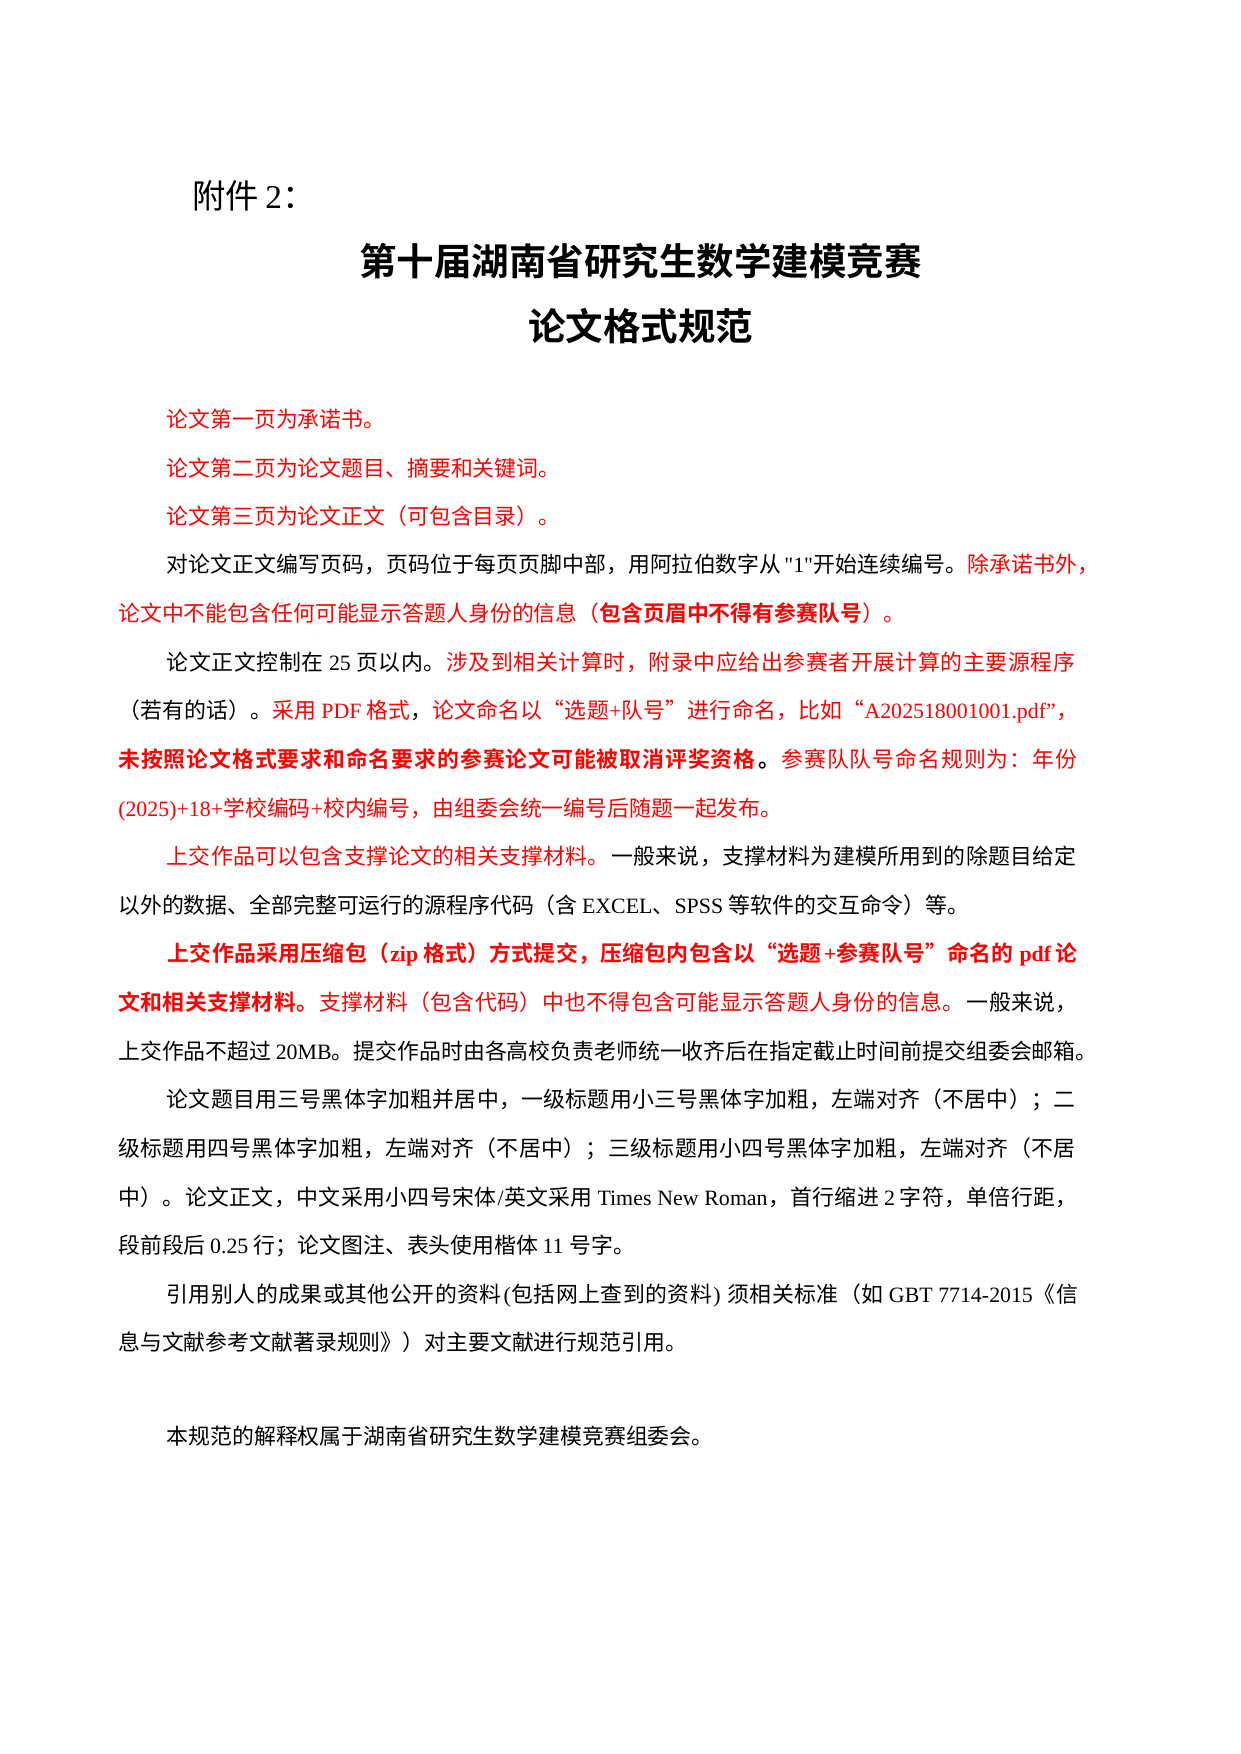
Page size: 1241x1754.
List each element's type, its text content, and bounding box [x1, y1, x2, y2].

text 第十届湖南省研究生数学建模竞赛 [118, 227, 1078, 292]
text 论文格式规范 [118, 292, 1078, 357]
text 对论文正文编写页码，页码位于每页页脚中部，用阿拉伯数字从"1"开始连续编号。除承诺书外，论文中不能包含任何可能显示答题人身份的信息（包含页眉中不得有参赛队号）。 [118, 547, 1078, 628]
text 上交作品采用压缩包（zip格式）方式提交，压缩包内包含以“选题+参赛队号”命名的pdf论文和相关支撑材料。支撑材料（包含代码）中也不得包含可能显示答题人身份的信息。一般来说，上交作品不超过20MB。提交作品时由各高校负责老师统一收齐后在指定截止时间前提交组委会邮箱。 [118, 936, 1078, 1066]
text 论文正文控制在25页以内。涉及到相关计算时，附录中应给出参赛者开展计算的主要源程序（若有的话）。采用PDF格式，论文命名以“选题+队号”进行命名，比如“A202518001001.pdf”，未按照论文格式要求和命名要求的参赛论文可能被取消评奖资格。参赛队队号命名规则为：年份(2025)+18+学校编码+校内编号，由组委会统一编号后随题一起发布。 [118, 644, 1078, 823]
text 本规范的解释权属于湖南省研究生数学建模竞赛组委会。 [118, 1418, 1078, 1451]
text 论文第二页为论文题目、摘要和关键词。 [118, 450, 1078, 483]
text 附件2： [118, 162, 1078, 227]
text 论文第三页为论文正文（可包含目录）。 [118, 499, 1078, 531]
text 论文题目用三号黑体字加粗并居中，一级标题用小三号黑体字加粗，左端对齐（不居中）；二级标题用四号黑体字加粗，左端对齐（不居中）；三级标题用小四号黑体字加粗，左端对齐（不居中）。论文正文，中文采用小四号宋体/英文采用Times New Roman，首行缩进2字符，单倍行距，段前段后0.25 行；论文图注、表头使用楷体11 号字。 [118, 1082, 1078, 1260]
text 引用别人的成果或其他公开的资料(包括网上查到的资料) 须相关标准（如GBT 7714-2015《信息与文献参考文献著录规则》）对主要文献进行规范引用。 [118, 1276, 1078, 1357]
text 论文第一页为承诺书。 [118, 402, 1078, 434]
text 上交作品可以包含支撑论文的相关支撑材料。一般来说，支撑材料为建模所用到的除题目给定以外的数据、全部完整可运行的源程序代码（含EXCEL、SPSS 等软件的交互命令）等。 [118, 839, 1078, 920]
